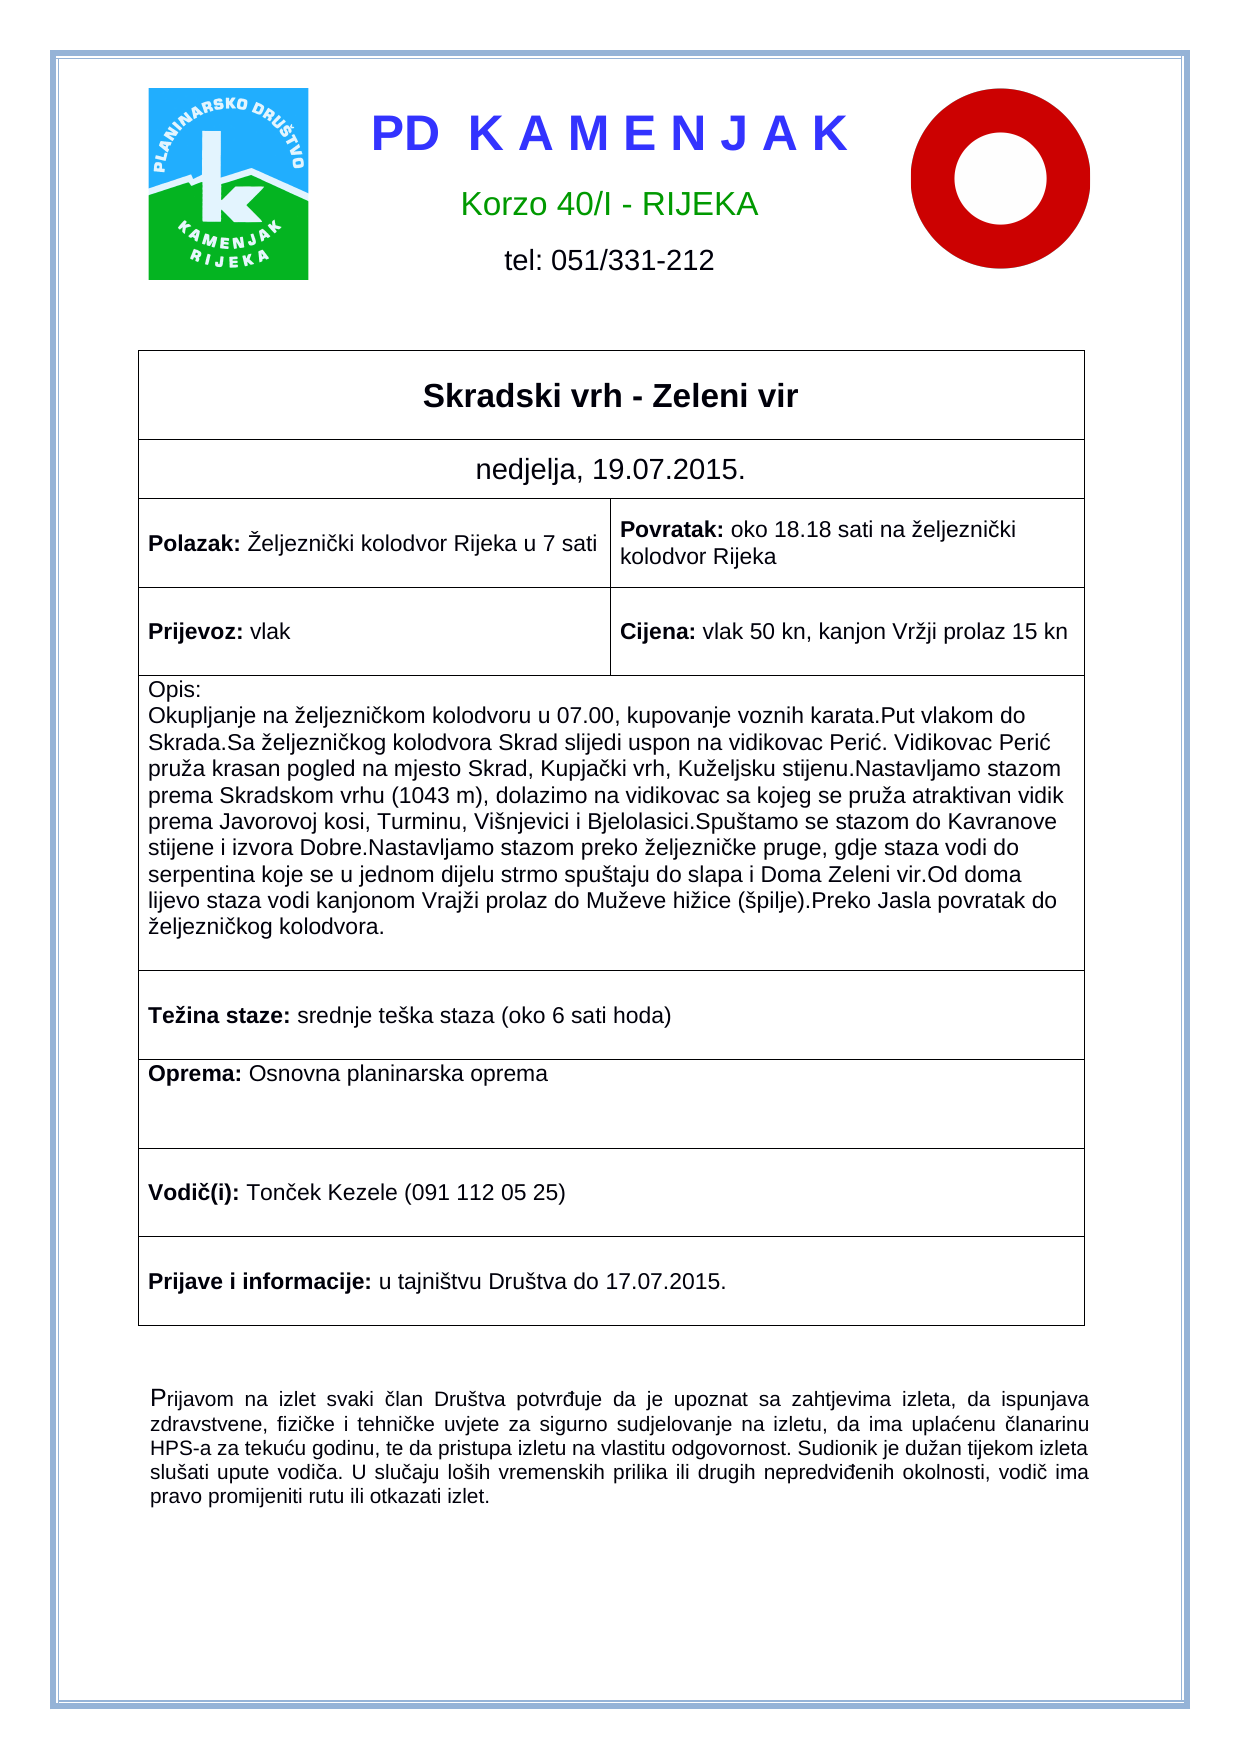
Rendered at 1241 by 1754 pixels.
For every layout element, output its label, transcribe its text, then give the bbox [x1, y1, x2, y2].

text Prijavom na izlet svaki član Društva potvrđuje da je upoznat sa zahtjevima izleta, da ispunjava zdravstvene, fizičke i tehničke uvjete za sigurno sudjelovanje na izletu, da ima uplaćenu članarinu HPS-a za tekuću godinu, te da pristupa izletu na vlastitu odgovornost. Sudionik je dužan tijekom izleta slušati upute vodiča. U slučaju loših vremenskih prilika ili drugih nepredviđenih okolnosti, vodič ima pravo promijeniti rutu ili otkazati izlet. [150, 1383, 1090, 1508]
table_cell Polazak: Željeznički kolodvor Rijeka u 7 sati [139, 499, 610, 587]
table_cell Cijena: vlak 50 kn, kanjon Vržji prolaz 15 kn [611, 588, 1084, 675]
table_cell Prijevoz: vlak [139, 588, 610, 675]
table_cell Opis: Okupljanje na željezničkom kolodvoru u 07.00, kupovanje voznih karata.Put vlakom do Skrada.Sa željezničkog kolodvora Skrad slijedi uspon na vidikovac Perić. Vidikovac Perić pruža krasan pogled na mjesto Skrad, Kupjački vrh, Kuželjsku stijenu.Nastavljamo stazom prema Skradskom vrhu (1043 m), dolazimo na vidikovac sa kojeg se pruža atraktivan vidik prema Javorovoj kosi, Turminu, Višnjevici i Bjelolasici.Spuštamo se stazom do Kavranove stijene i izvora Dobre.Nastavljamo stazom preko željezničke pruge, gdje staza vodi do serpentina koje se u jednom dijelu strmo spuštaju do slapa i Doma Zeleni vir.Od doma lijevo staza vodi kanjonom Vrajži prolaz do Muževe hižice (špilje).Preko Jasla povratak do željezničkog kolodvora. [139, 676, 1084, 970]
table_cell Prijave i informacije: u tajništvu Društva do 17.07.2015. [139, 1237, 1084, 1324]
table_cell nedjelja, 19.07.2015. [139, 440, 1084, 498]
subtitle tel: 051/331-212 [309, 243, 1090, 276]
table_header Skradski vrh - Zeleni vir [139, 351, 1084, 439]
table_cell Povratak: oko 18.18 sati na željeznički kolodvor Rijeka [611, 499, 1084, 587]
table_cell Težina staze: srednje teška staza (oko 6 sati hoda) [139, 971, 1084, 1059]
picture [148, 88, 309, 280]
table_cell Oprema: Osnovna planinarska oprema [139, 1060, 1084, 1147]
picture [910, 88, 1091, 269]
table_cell Vodič(i): Tonček Kezele (091 112 05 25) [139, 1149, 1084, 1236]
subtitle Korzo 40/I - RIJEKA [309, 184, 910, 222]
subtitle PD K A M E N J A K [309, 103, 910, 161]
